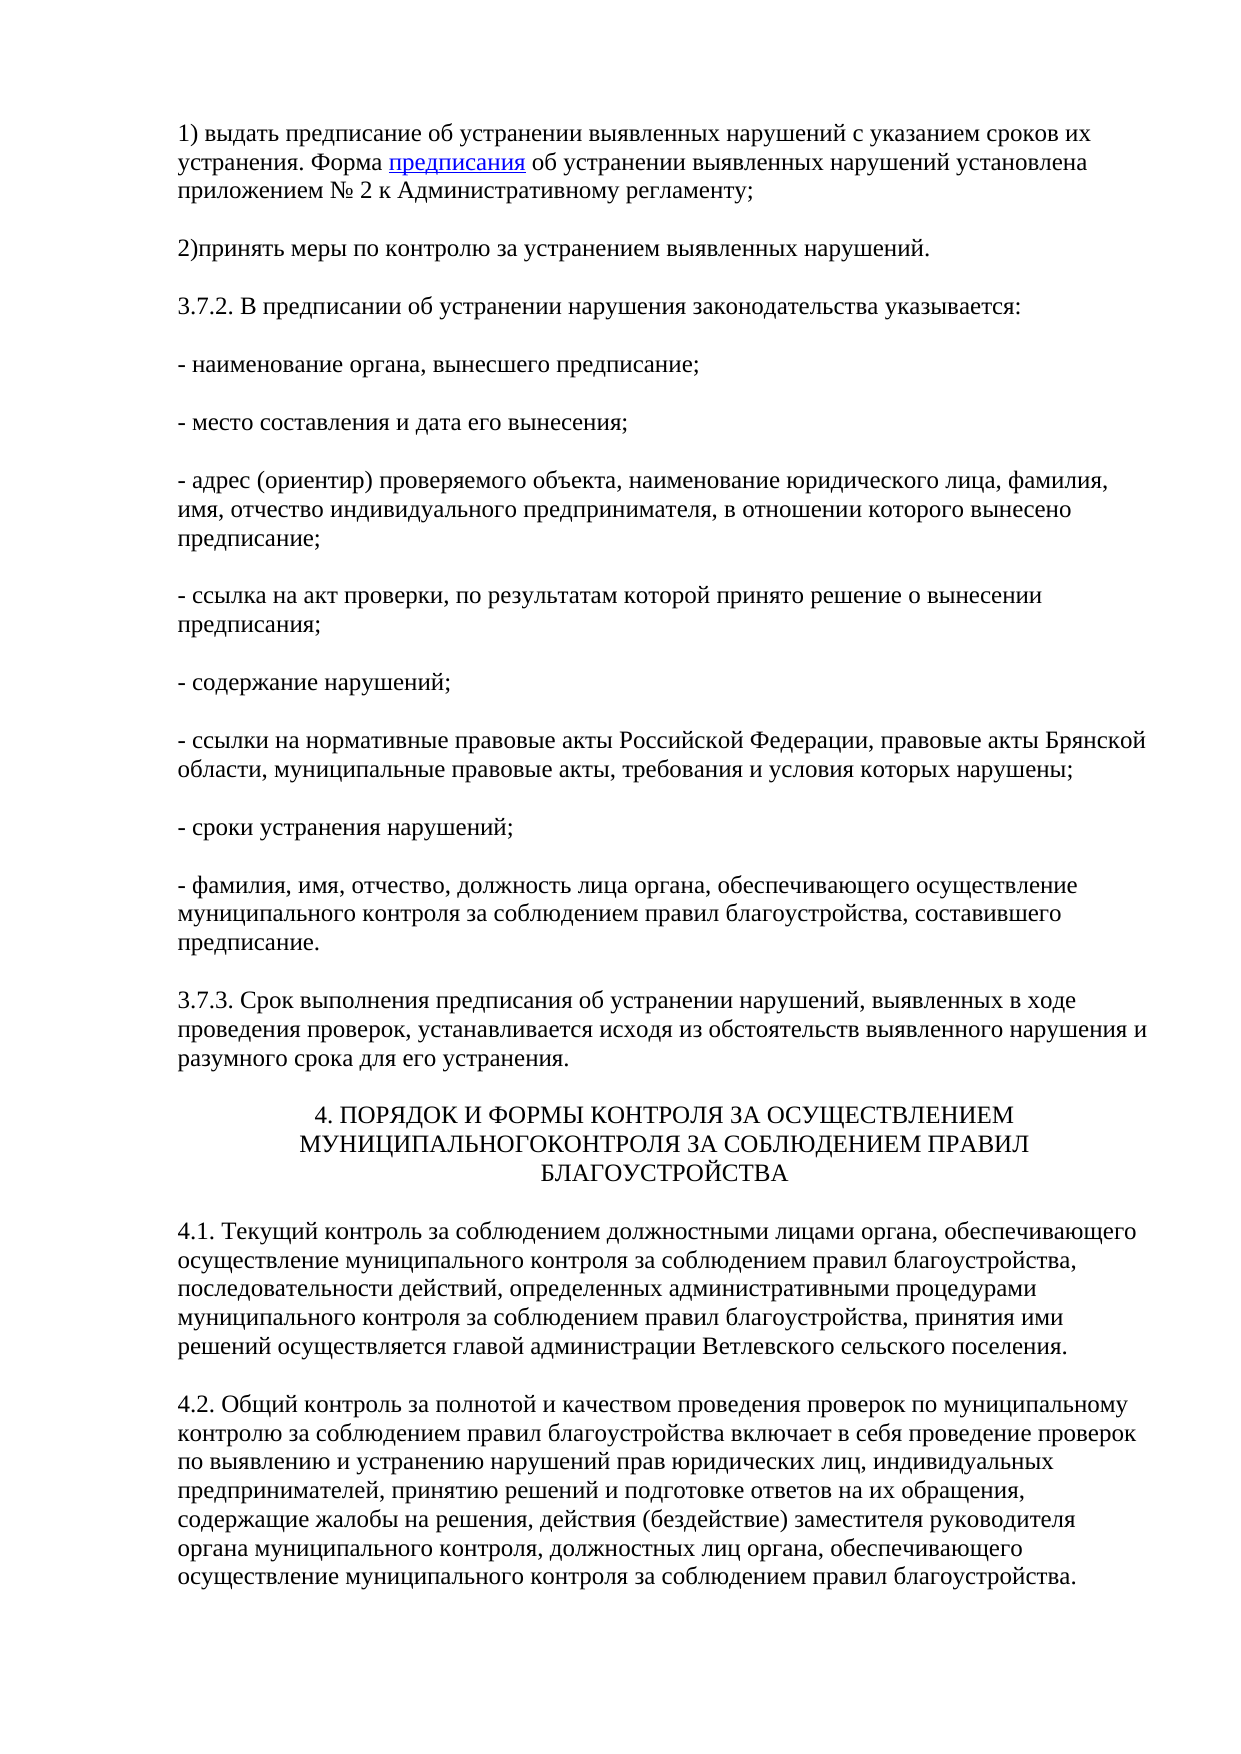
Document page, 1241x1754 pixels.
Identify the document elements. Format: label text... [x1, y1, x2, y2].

text 3.7.3. Срок выполнения предписания об устранении нарушений, выявленных в ходе проведения проверок, устанавливается исходя из обстоятельств выявленного нарушения и разумного срока для его устранения. [177, 985, 1152, 1071]
text 2)принять меры по контролю за устранением выявленных нарушений. [177, 233, 1152, 262]
text 4.1. Текущий контроль за соблюдением должностными лицами органа, обеспечивающего осуществление муниципального контроля за соблюдением правил благоустройства, последовательности действий, определенных административными процедурами муниципального контроля за соблюдением правил благоустройства, принятия ими решений осуществляется главой администрации Ветлевского сельского поселения. [177, 1216, 1152, 1360]
text - ссылка на акт проверки, по результатам которой принято решение о вынесении предписания; [177, 581, 1152, 638]
text - наименование органа, вынесшего предписание; [177, 349, 1152, 378]
text - сроки устранения нарушений; [177, 812, 1152, 841]
text 4. ПОРЯДОК И ФОРМЫ КОНТРОЛЯ ЗА ОСУЩЕСТВЛЕНИЕМ МУНИЦИПАЛЬНОГОКОНТРОЛЯ ЗА СОБЛЮДЕНИЕМ ПРАВИЛ БЛАГОУСТРОЙСТВА [177, 1101, 1152, 1187]
text 4.2. Общий контроль за полнотой и качеством проведения проверок по муниципальному контролю за соблюдением правил благоустройства включает в себя проведение проверок по выявлению и устранению нарушений прав юридических лиц, индивидуальных предпринимателей, принятию решений и подготовке ответов на их обращения, содержащие жалобы на решения, действия (бездействие) заместителя руководителя органа муниципального контроля, должностных лиц органа, обеспечивающего осуществление муниципального контроля за соблюдением правил благоустройства. [177, 1389, 1152, 1590]
text - место составления и дата его вынесения; [177, 407, 1152, 436]
text - ссылки на нормативные правовые акты Российской Федерации, правовые акты Брянской области, муниципальные правовые акты, требования и условия которых нарушены; [177, 725, 1152, 783]
text 1) выдать предписание об устранении выявленных нарушений с указанием сроков их устранения. Форма предписания об устранении выявленных нарушений установлена приложением № 2 к Административному регламенту; [177, 118, 1152, 204]
text 3.7.2. В предписании об устранении нарушения законодательства указывается: [177, 291, 1152, 320]
text - содержание нарушений; [177, 667, 1152, 696]
text - адрес (ориентир) проверяемого объекта, наименование юридического лица, фамилия, имя, отчество индивидуального предпринимателя, в отношении которого вынесено предписание; [177, 465, 1152, 551]
text - фамилия, имя, отчество, должность лица органа, обеспечивающего осуществление муниципального контроля за соблюдением правил благоустройства, составившего предписание. [177, 870, 1152, 956]
